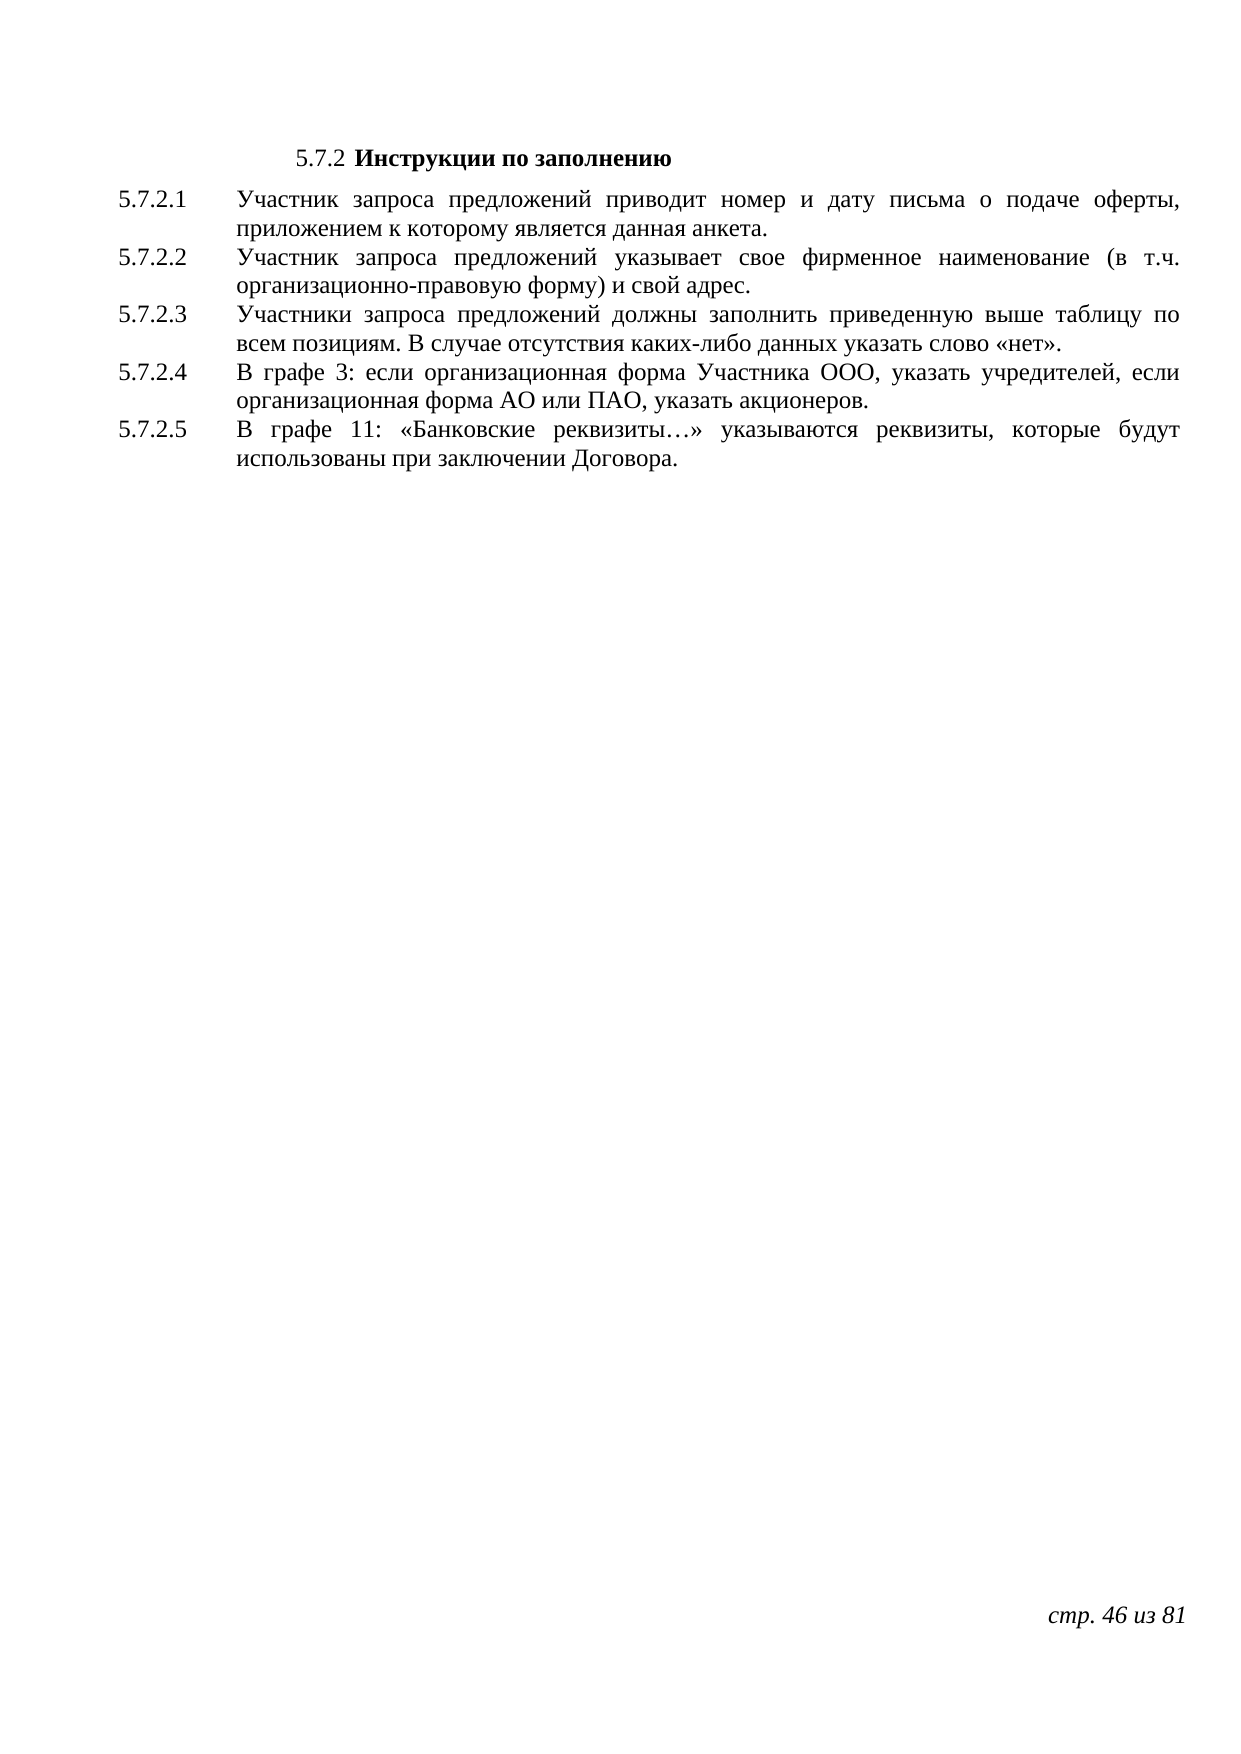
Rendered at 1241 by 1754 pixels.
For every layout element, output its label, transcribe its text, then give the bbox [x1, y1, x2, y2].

text В графе 11: «Банковские реквизиты…» указываются реквизиты, которые будут использованы при заключении Договора. [118, 414, 1181, 472]
text Инструкции по заполнению [236, 143, 1181, 172]
text Участники запроса предложений должны заполнить приведенную выше таблицу по всем позициям. В случае отсутствия каких-либо данных указать слово «нет». [118, 299, 1181, 357]
text В графе 3: если организационная форма Участника ООО, указать учредителей, если организационная форма АО или ПАО, указать акционеров. [118, 357, 1181, 414]
text Участник запроса предложений приводит номер и дату письма о подаче оферты, приложением к которому является данная анкета. [118, 184, 1181, 242]
text Участник запроса предложений указывает свое фирменное наименование (в т.ч. организационно-правовую форму) и свой адрес. [118, 242, 1181, 299]
